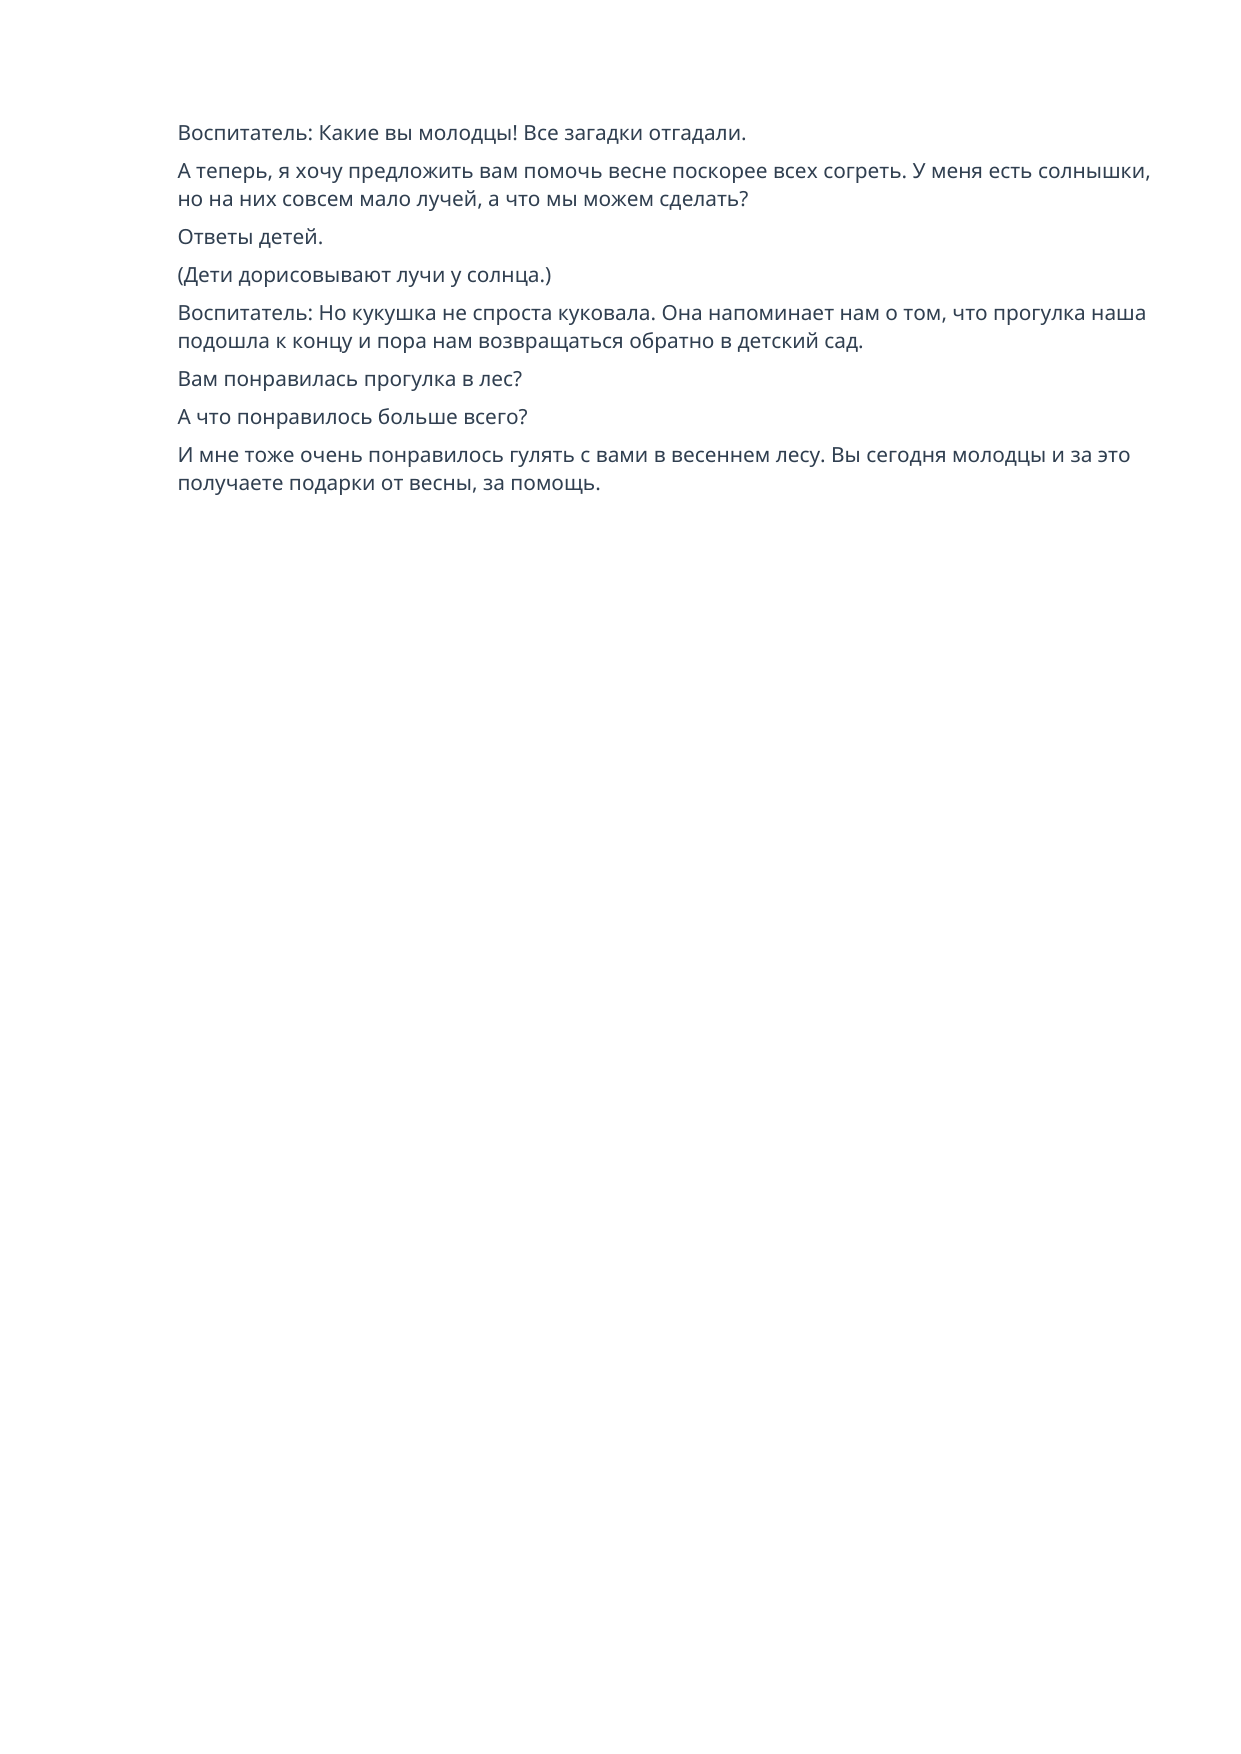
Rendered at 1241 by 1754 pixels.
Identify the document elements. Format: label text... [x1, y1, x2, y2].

text Воспитатель: Но кукушка не спроста куковала. Она напоминает нам о том, что прогулка наша подошла к концу и пора нам возвращаться обратно в детский сад. [177, 298, 1152, 355]
text А теперь, я хочу предложить вам помочь весне поскорее всех согреть. У меня есть солнышки, но на них совсем мало лучей, а что мы можем сделать? [177, 156, 1152, 213]
text Ответы детей. [177, 222, 1152, 251]
text Воспитатель: Какие вы молодцы! Все загадки отгадали. [177, 118, 1152, 147]
text Вам понравилась прогулка в лес? [177, 364, 1152, 392]
text А что понравилось больше всего? [177, 402, 1152, 430]
text (Дети дорисовывают лучи у солнца.) [177, 260, 1152, 288]
text И мне тоже очень понравилось гулять с вами в весеннем лесу. Вы сегодня молодцы и за это получаете подарки от весны, за помощь. [177, 440, 1152, 497]
